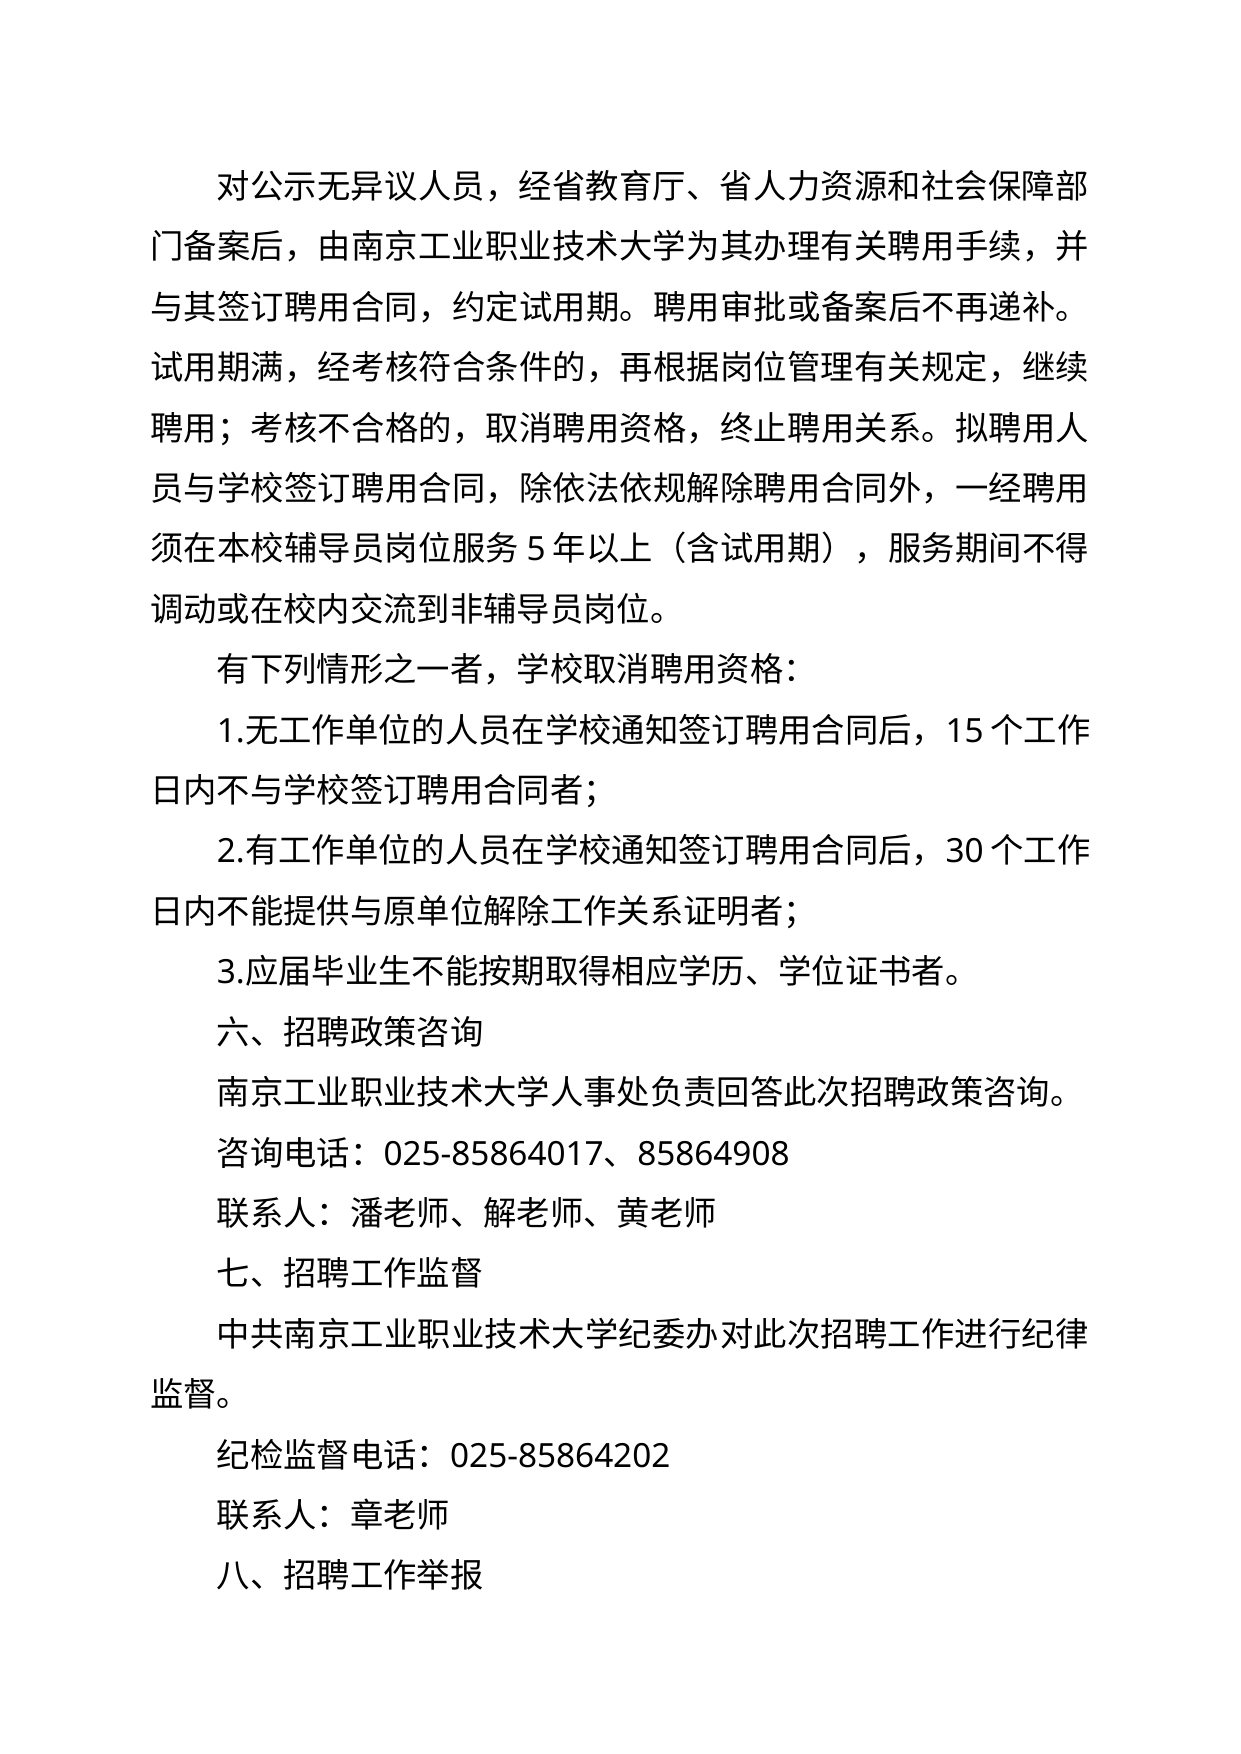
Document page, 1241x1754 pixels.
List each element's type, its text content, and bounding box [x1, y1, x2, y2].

text 七、招聘工作监督 [150, 1237, 1090, 1298]
text 有下列情形之一者，学校取消聘用资格： [150, 633, 1090, 694]
text 2.有工作单位的人员在学校通知签订聘用合同后，30个工作日内不能提供与原单位解除工作关系证明者； [150, 814, 1090, 935]
text 纪检监督电话：025-85864202 [150, 1419, 1090, 1479]
text 南京工业职业技术大学人事处负责回答此次招聘政策咨询。 [150, 1056, 1090, 1117]
text 联系人：潘老师、解老师、黄老师 [150, 1177, 1090, 1237]
text 联系人：章老师 [150, 1479, 1090, 1539]
text 1.无工作单位的人员在学校通知签订聘用合同后，15个工作日内不与学校签订聘用合同者； [150, 694, 1090, 814]
text 中共南京工业职业技术大学纪委办对此次招聘工作进行纪律监督。 [150, 1298, 1090, 1419]
text 八、招聘工作举报 [150, 1539, 1090, 1600]
text 咨询电话：025-85864017、85864908 [150, 1117, 1090, 1177]
text 对公示无异议人员，经省教育厅、省人力资源和社会保障部门备案后，由南京工业职业技术大学为其办理有关聘用手续，并与其签订聘用合同，约定试用期。聘用审批或备案后不再递补。试用期满，经考核符合条件的，再根据岗位管理有关规定，继续聘用；考核不合格的，取消聘用资格，终止聘用关系。拟聘用人员与学校签订聘用合同，除依法依规解除聘用合同外，一经聘用须在本校辅导员岗位服务5年以上（含试用期），服务期间不得调动或在校内交流到非辅导员岗位。 [150, 150, 1090, 633]
text 3.应届毕业生不能按期取得相应学历、学位证书者。 [150, 935, 1090, 996]
text 六、招聘政策咨询 [150, 996, 1090, 1056]
